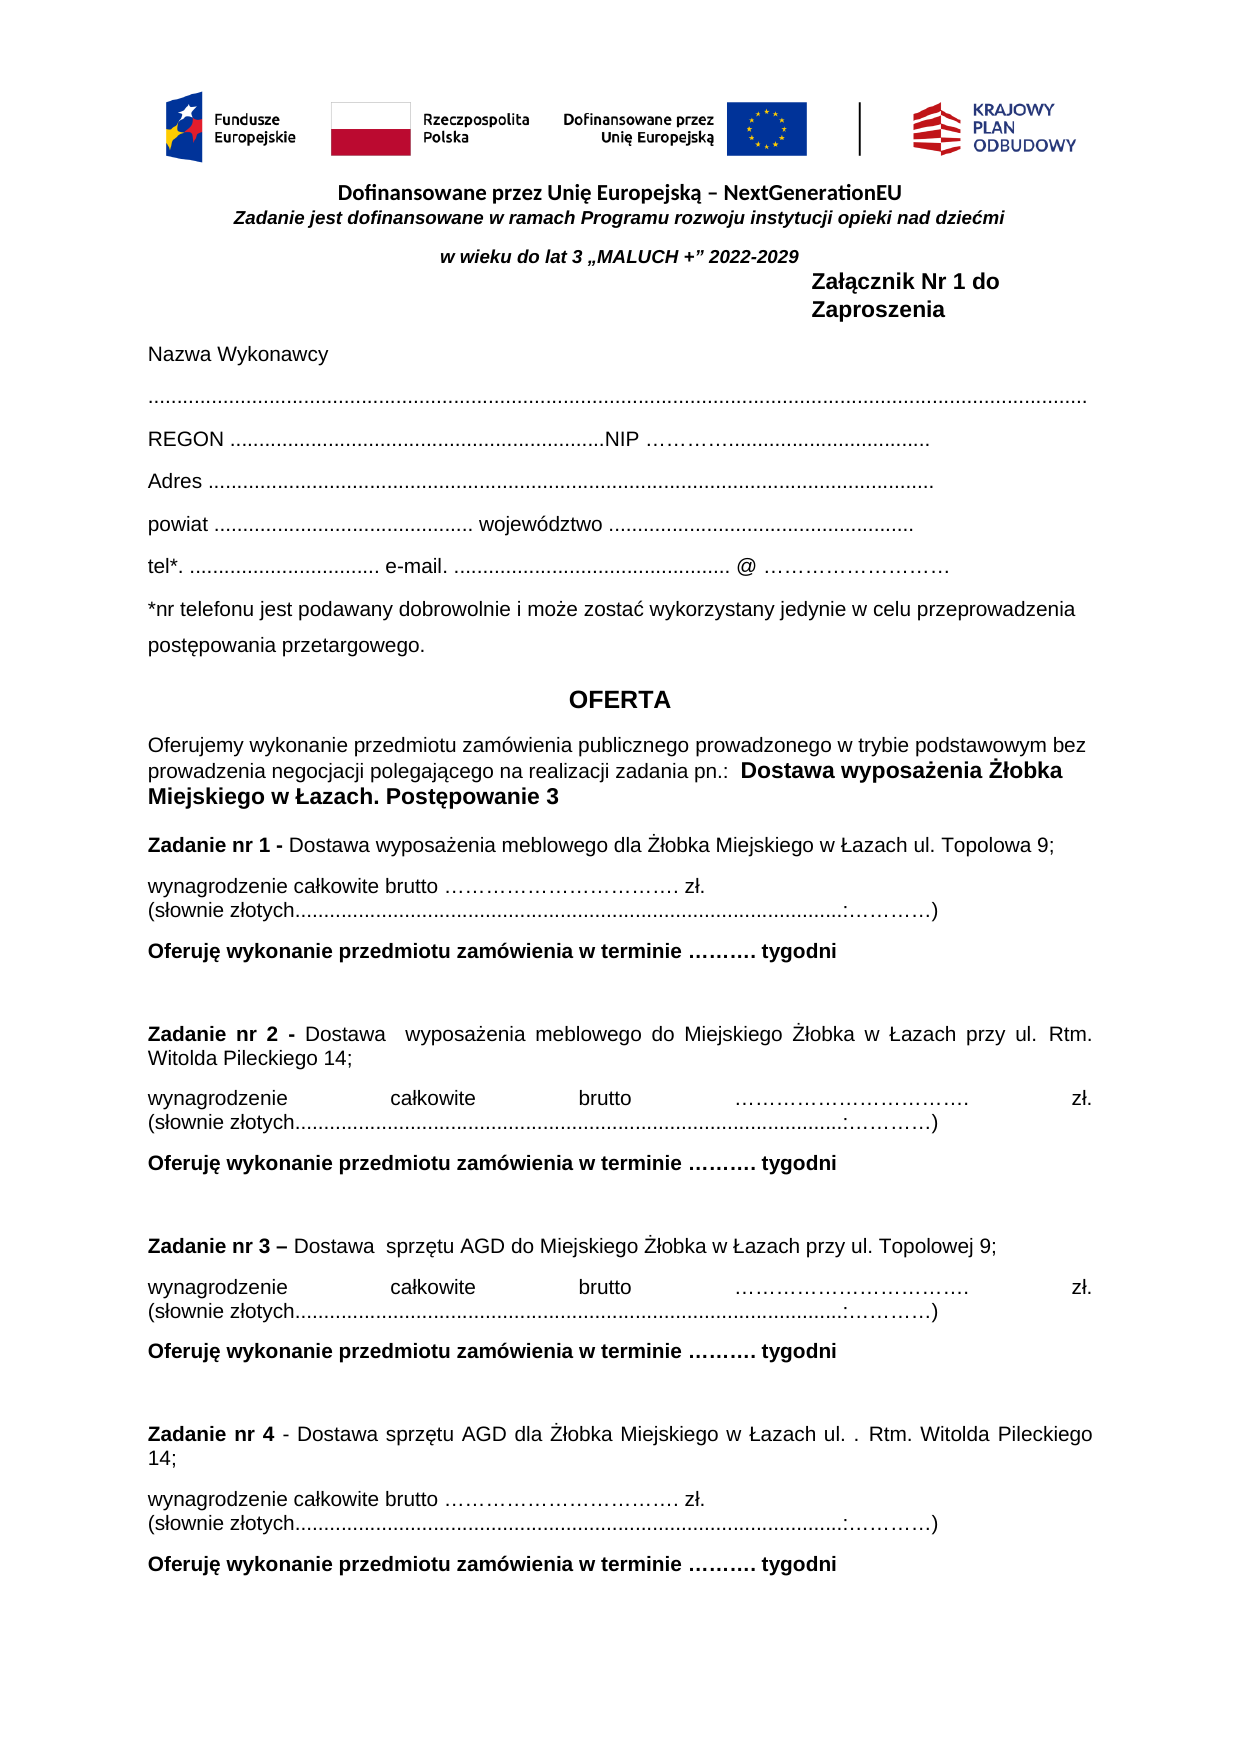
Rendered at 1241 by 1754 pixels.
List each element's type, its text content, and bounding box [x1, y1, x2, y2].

text *nr telefonu jest podawany dobrowolnie i może zostać wykorzystany jedynie w celu przeprowadzenia postępowania przetargowego. [148, 596, 1093, 656]
text Zadanie nr 1 - Dostawa wyposażenia meblowego dla Żłobka Miejskiego w Łazach ul. Topolowa 9; [148, 809, 1093, 857]
text OFERTA [148, 685, 1093, 714]
text Załącznik Nr 1 do Zaproszenia [811, 268, 1093, 323]
text Adres .............................................................................................................................. [148, 469, 1093, 493]
text Zadanie nr 3 – Dostawa sprzętu AGD do Miejskiego Żłobka w Łazach przy ul. Topolowej 9; [148, 1234, 1093, 1258]
text Oferuję wykonanie przedmiotu zamówienia w terminie ………. tygodni [148, 1551, 1093, 1575]
text tel*. ................................. e-mail. ................................................ @ ……………………… [148, 554, 1093, 578]
text powiat ............................................. województwo ..................................................... [148, 511, 1093, 535]
text Oferuję wykonanie przedmiotu zamówienia w terminie ………. tygodni [148, 938, 1093, 962]
text Nazwa Wykonawcy [148, 341, 1093, 365]
text Zadanie nr 4 - Dostawa sprzętu AGD dla Żłobka Miejskiego w Łazach ul. . Rtm. Witolda Pileckiego 14; [148, 1422, 1093, 1470]
text Oferuję wykonanie przedmiotu zamówienia w terminie ………. tygodni [148, 1339, 1093, 1363]
text REGON .................................................................NIP …………................................... [148, 426, 1093, 450]
text ................................................................................................................................................................... [148, 384, 1093, 408]
text Oferuję wykonanie przedmiotu zamówienia w terminie ………. tygodni [148, 1151, 1093, 1175]
text Oferujemy wykonanie przedmiotu zamówienia publicznego prowadzonego w trybie podstawowym bez prowadzenia negocjacji polegającego na realizacji zadania pn.: Dostawa wyposażenia Żłobka Miejskiego w Łazach. Postępowanie 3 [148, 733, 1093, 809]
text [148, 1487, 1093, 1535]
text Zadanie nr 2 - Dostawa wyposażenia meblowego do Miejskiego Żłobka w Łazach przy ul. Rtm. Witolda Pileckiego 14; [148, 1022, 1093, 1069]
